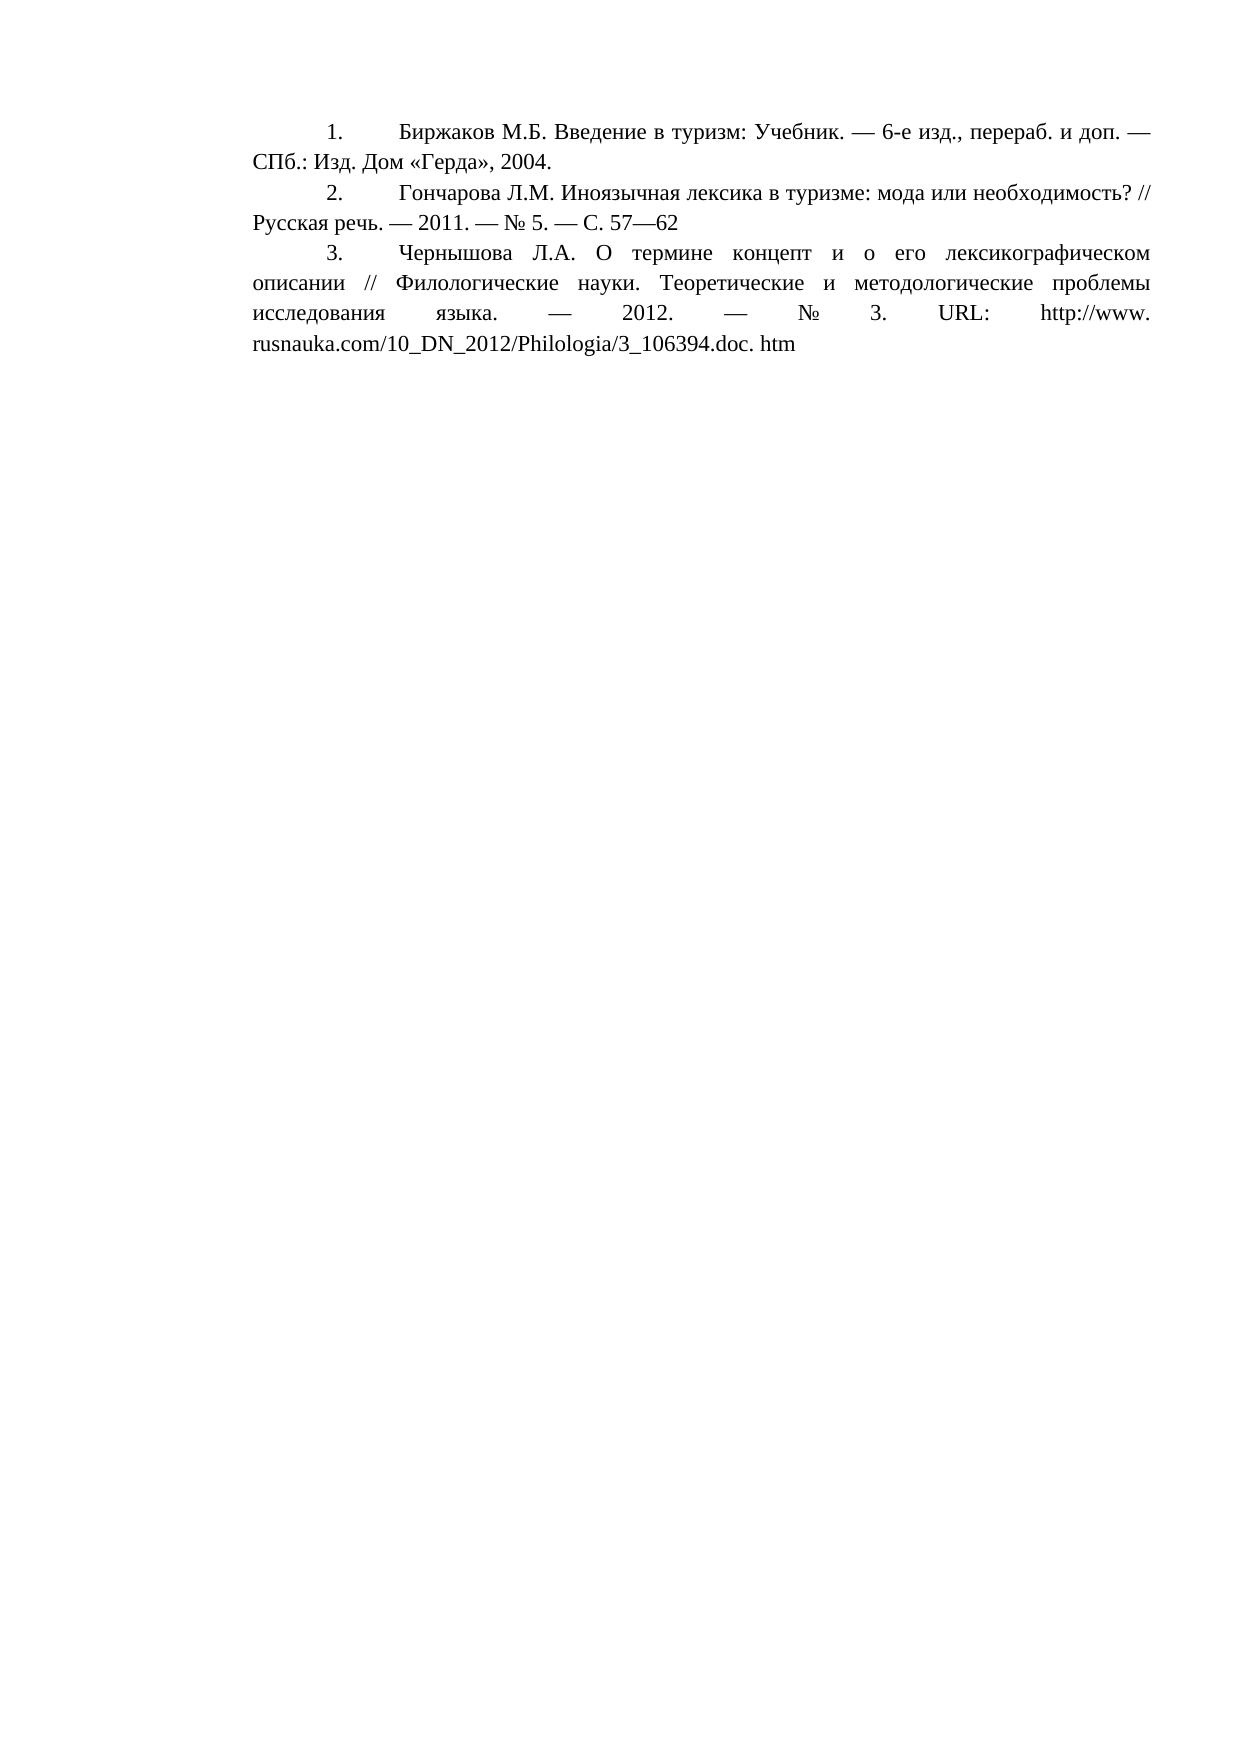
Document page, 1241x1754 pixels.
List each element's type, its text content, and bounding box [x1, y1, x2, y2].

list Гончарова Л.М. Иноязычная лексика в туризме: мода или необходимость? // Русская речь. — 2011. — № 5. — С. 57—62 [252, 178, 1152, 235]
list Биржаков М.Б. Введение в туризм: Учебник. — 6-е изд., перераб. и доп. — СПб.: Изд. Дом «Герда», 2004. [252, 118, 1152, 175]
list Чернышова Л.А. О термине концепт и о его лексикографическом описании // Филологические науки. Теоретические и методологические проблемы исследования языка. — 2012. — № 3. URL: http://www. rusnauka.com/10_DN_2012/Philologia/3_106394.doc. htm [252, 239, 1152, 356]
